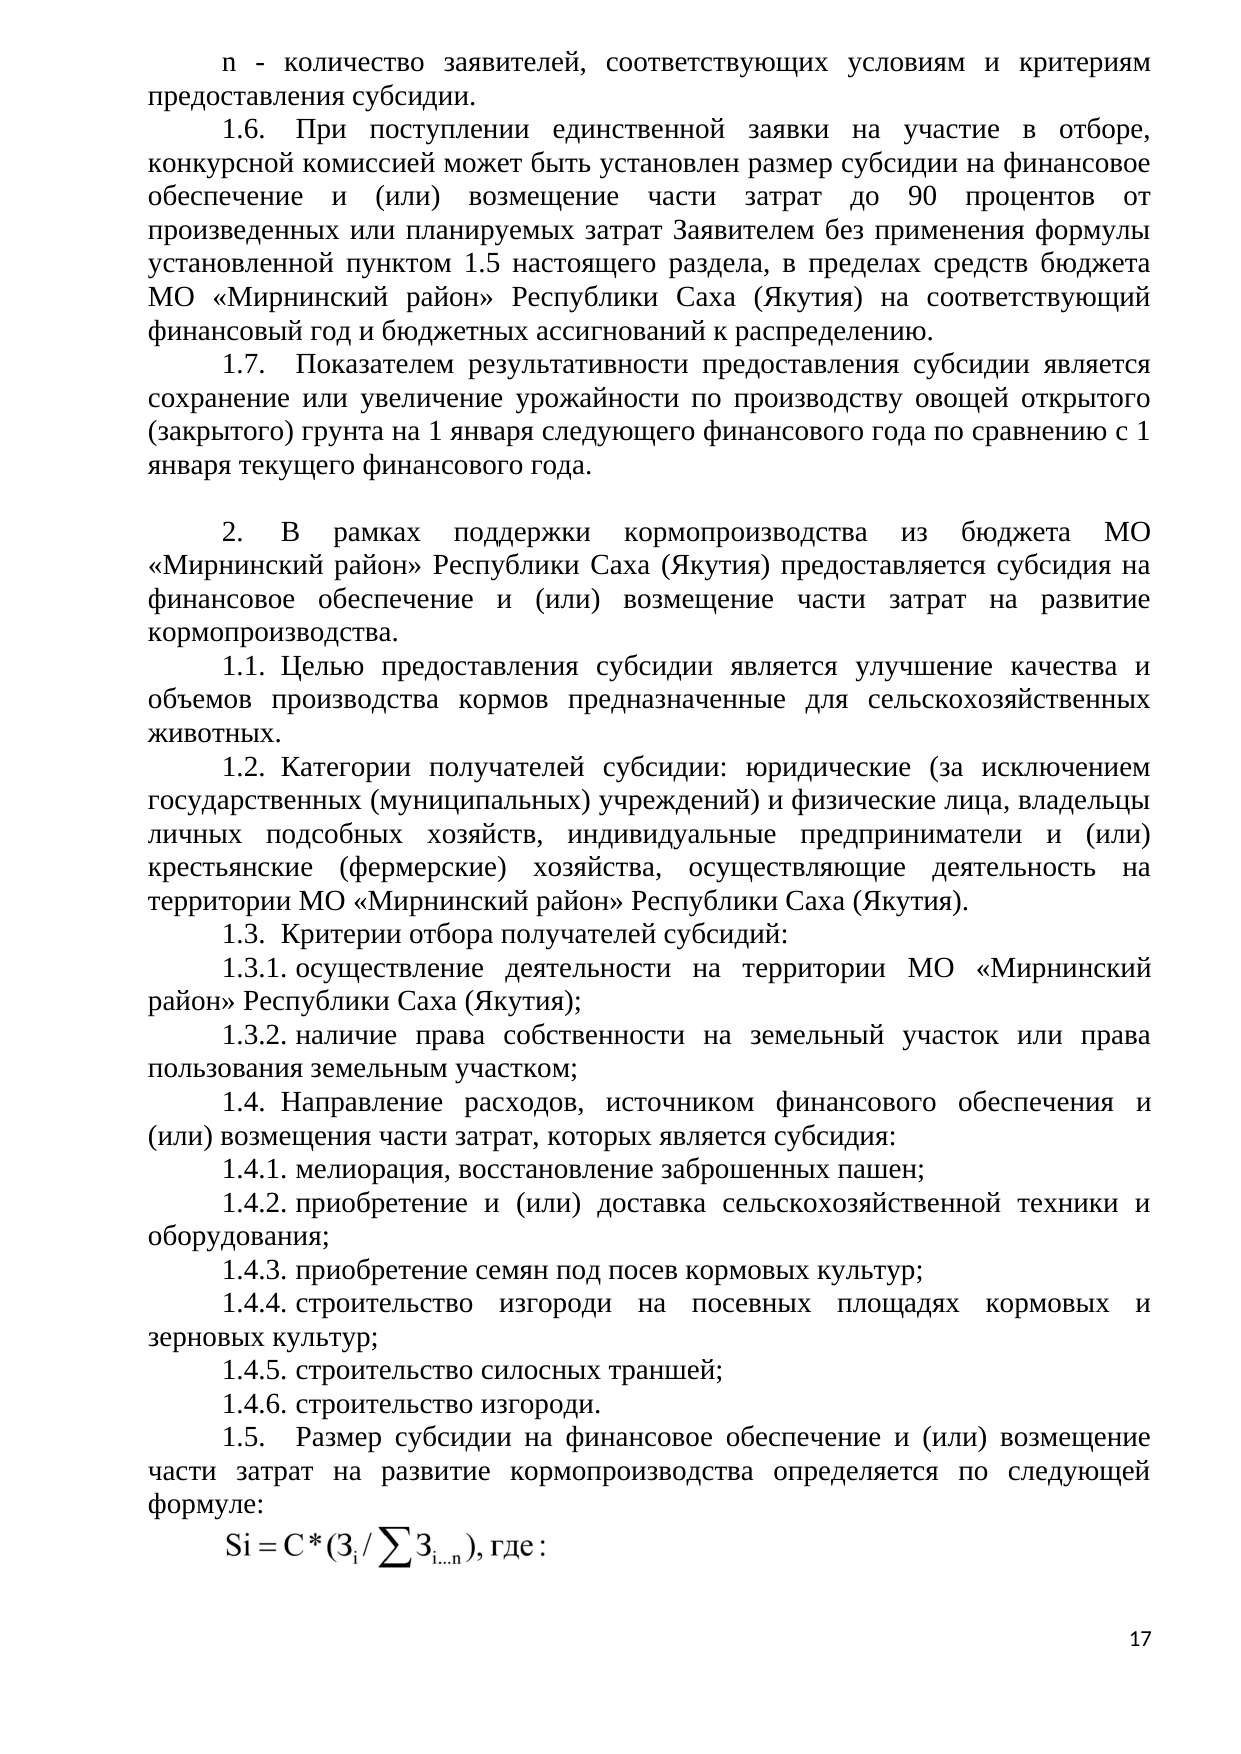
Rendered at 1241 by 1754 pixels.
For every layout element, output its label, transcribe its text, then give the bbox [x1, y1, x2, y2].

list При поступлении единственной заявки на участие в отборе, конкурсной комиссией может быть установлен размер субсидии на финансовое обеспечение и (или) возмещение части затрат до 90 процентов от произведенных или планируемых затрат Заявителем без применения формулы установленной пунктом 1.5 настоящего раздела, в пределах средств бюджета МО «Мирнинский район» Республики Саха (Якутия) на соответствующий финансовый год и бюджетных ассигнований к распределению. [148, 111, 1152, 346]
list n - количество заявителей, соответствующих условиям и критериям предоставления субсидии. [148, 44, 1152, 111]
list Размер субсидии на финансовое обеспечение и (или) возмещение части затрат на развитие кормопроизводства определяется по следующей формуле: [148, 1419, 1152, 1520]
list Категории получателей субсидии: юридические (за исключением государственных (муниципальных) учреждений) и физические лица, владельцы личных подсобных хозяйств, индивидуальные предприниматели и (или) крестьянские (фермерские) хозяйства, осуществляющие деятельность на территории МО «Мирнинский район» Республики Саха (Якутия). [148, 749, 1152, 916]
list строительство силосных траншей; [148, 1352, 1152, 1386]
list наличие права собственности на земельный участок или права пользования земельным участком; [148, 1017, 1152, 1084]
list Критерии отбора получателей субсидий: [148, 916, 1152, 950]
list мелиорация, восстановление заброшенных пашен; [148, 1151, 1152, 1185]
list Направление расходов, источником финансового обеспечения и (или) возмещения части затрат, которых является субсидия: [148, 1084, 1152, 1151]
list строительство изгороди на посевных площадях кормовых и зерновых культур; [148, 1285, 1152, 1352]
picture [221, 1520, 549, 1574]
list Показателем результативности предоставления субсидии является сохранение или увеличение урожайности по производству овощей открытого (закрытого) грунта на 1 января следующего финансового года по сравнению с 1 января текущего финансового года. [148, 346, 1152, 480]
list В рамках поддержки кормопроизводства из бюджета МО «Мирнинский район» Республики Саха (Якутия) предоставляется субсидия на финансовое обеспечение и (или) возмещение части затрат на развитие кормопроизводства. [148, 514, 1152, 648]
list приобретение и (или) доставка сельскохозяйственной техники и оборудования; [148, 1185, 1152, 1252]
list строительство изгороди. [148, 1386, 1152, 1419]
list приобретение семян под посев кормовых культур; [148, 1252, 1152, 1285]
list Целью предоставления субсидии является улучшение качества и объемов производства кормов предназначенные для сельскохозяйственных животных. [148, 648, 1152, 749]
list осуществление деятельности на территории МО «Мирнинский район» Республики Саха (Якутия); [148, 950, 1152, 1017]
